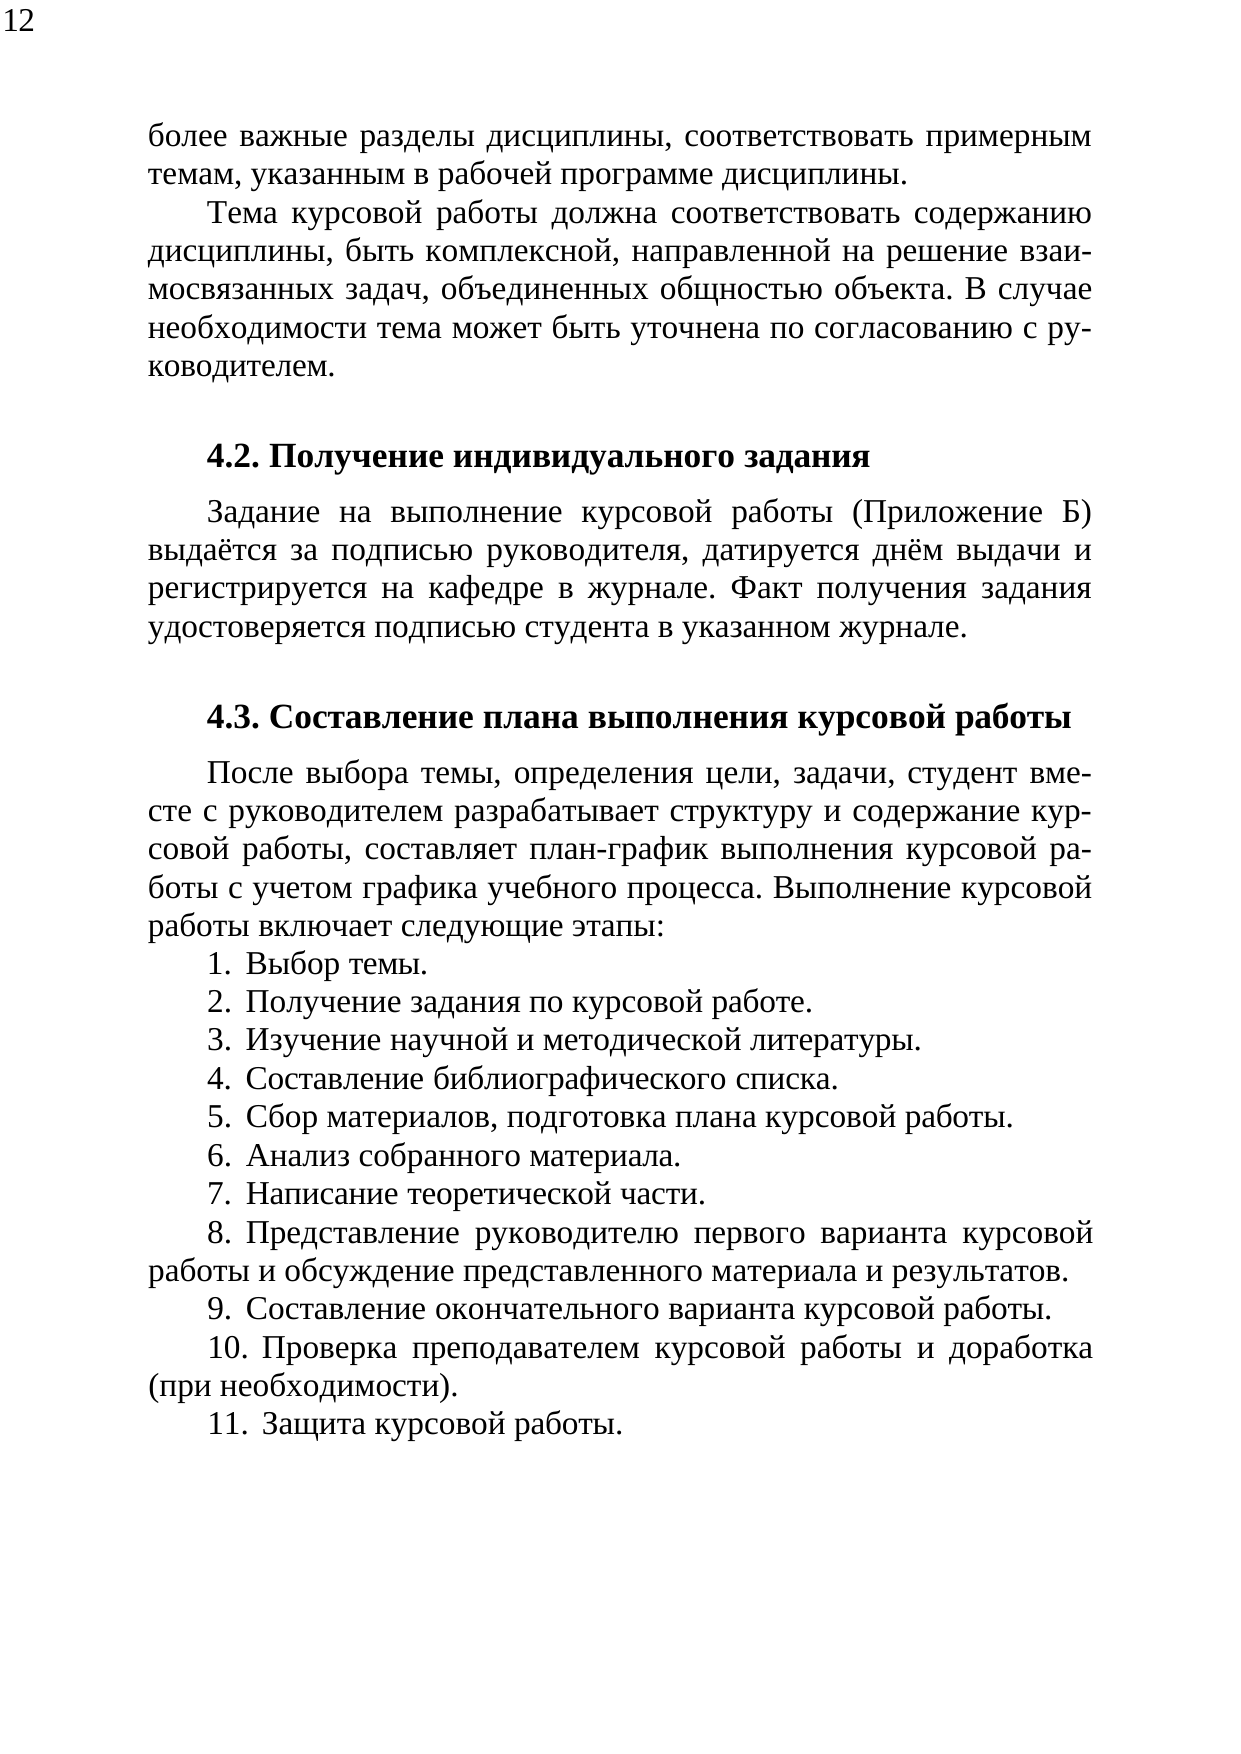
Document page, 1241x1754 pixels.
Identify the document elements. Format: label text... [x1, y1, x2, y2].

list Защита курсовой работы. [207, 1404, 1107, 1442]
text После выбора темы, определения цели, задачи, студент вме- сте с руководителем разрабатывает структуру и содержание кур- совой работы, составляет план-график выполнения курсовой ра- боты с учетом графика учебного процесса. Выполнение курсовой работы включает следующие этапы: [148, 752, 1093, 944]
list Составление окончательного варианта курсовой работы. [207, 1289, 1107, 1327]
text Задание на выполнение курсовой работы (Приложение Б) выдаётся за подписью руководителя, датируется днём выдачи и регистрируется на кафедре в журнале. Факт получения задания удостоверяется подписью студента в указанном журнале. [148, 491, 1093, 644]
text Тема курсовой работы должна соответствовать содержанию дисциплины, быть комплексной, направленной на решение взаи- мосвязанных задач, объединенных общностью объекта. В случае необходимости тема может быть уточнена по согласованию с ру- ководителем. [148, 192, 1093, 384]
list Изучение научной и методической литературы. [207, 1020, 1107, 1058]
list Представление руководителю первого варианта курсовой работы и обсуждение представленного материала и результатов. [148, 1212, 1093, 1289]
list Сбор материалов, подготовка плана курсовой работы. [207, 1097, 1107, 1135]
list Получение задания по курсовой работе. [207, 982, 1107, 1020]
subtitle Получение индивидуального задания [207, 434, 1107, 475]
subtitle Составление плана выполнения курсовой работы [207, 695, 1107, 736]
text более важные разделы дисциплины, соответствовать примерным темам, указанным в рабочей программе дисциплины. [148, 115, 1093, 192]
list Анализ собранного материала. [207, 1135, 1107, 1174]
list Проверка преподавателем курсовой работы и доработка (при необходимости). [148, 1327, 1093, 1404]
list Составление библиографического списка. [207, 1059, 1107, 1097]
list Выбор темы. [207, 944, 1107, 982]
list Написание теоретической части. [207, 1174, 1107, 1212]
